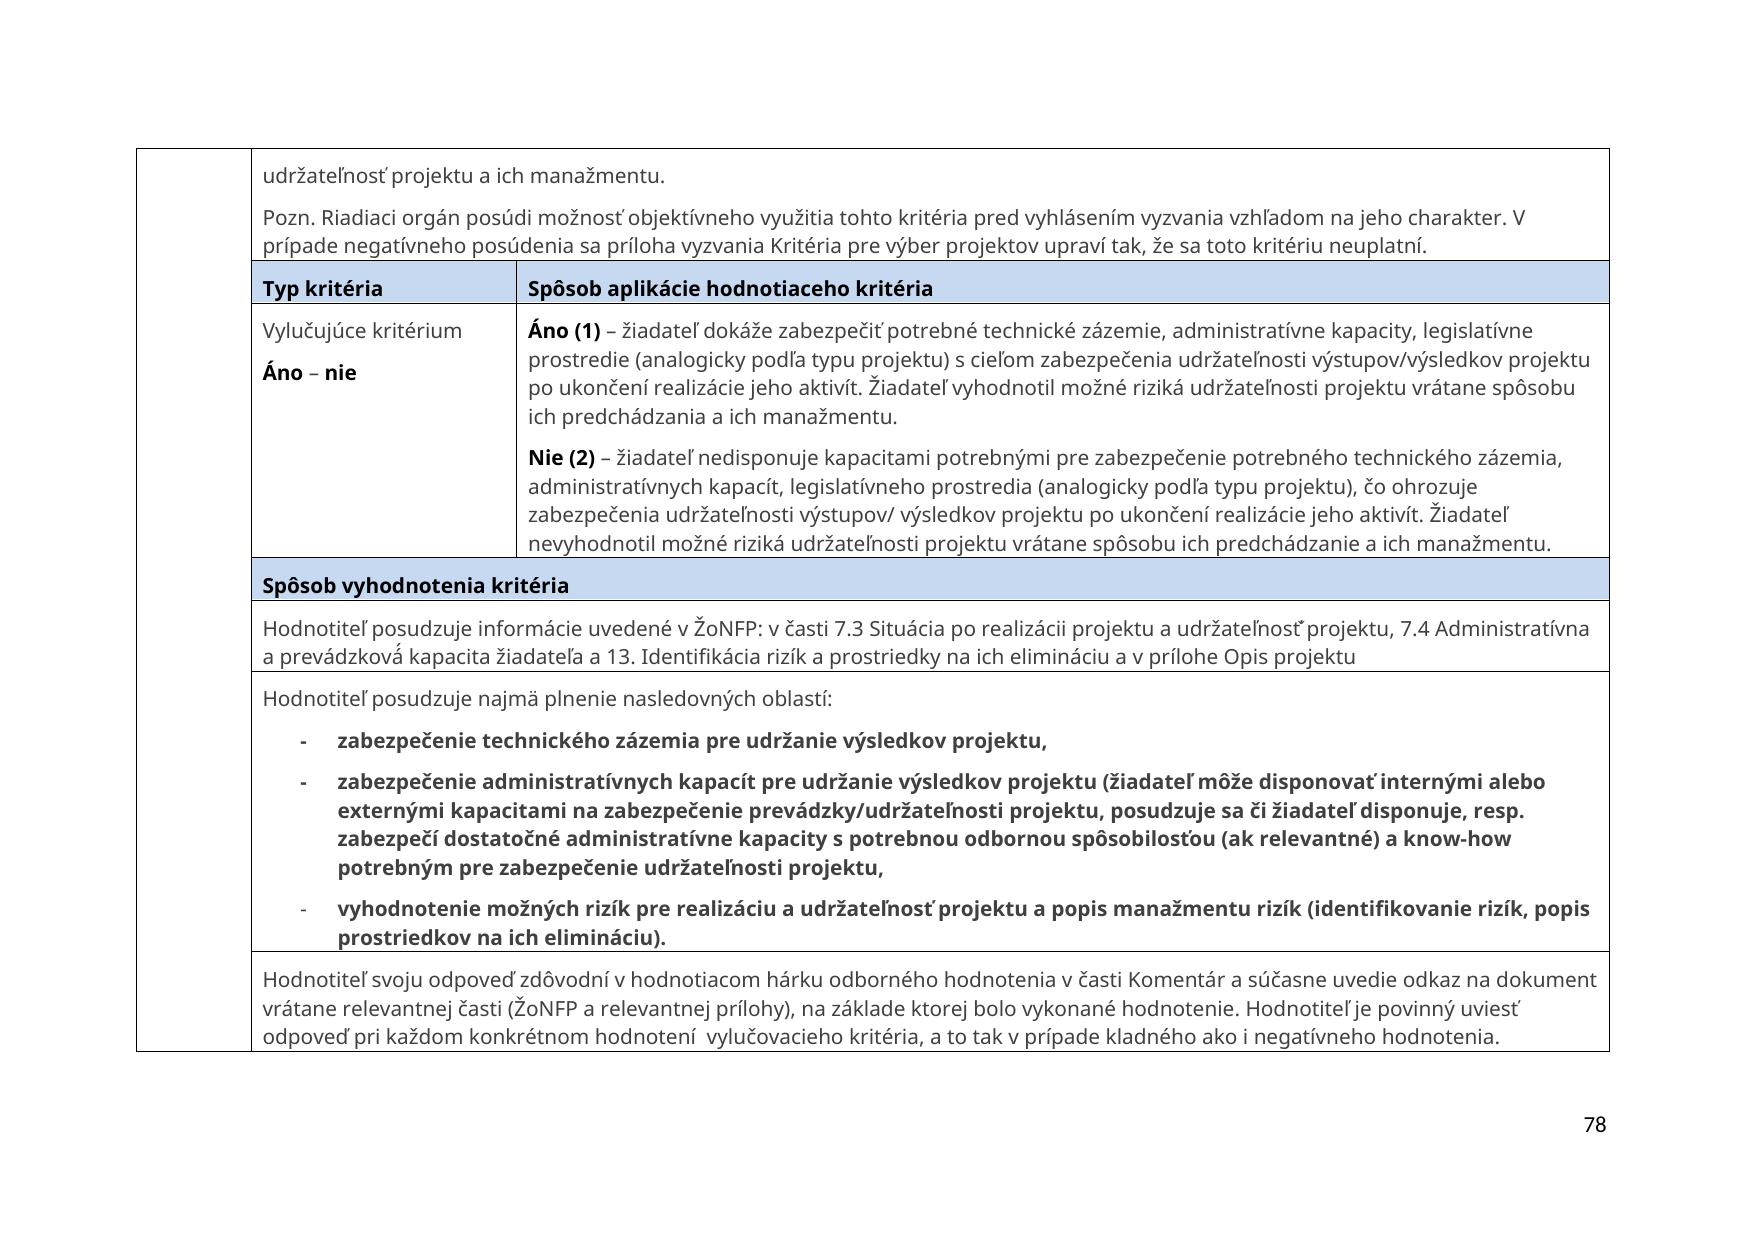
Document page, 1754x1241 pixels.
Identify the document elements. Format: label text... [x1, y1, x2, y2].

table_cell Áno (1) – žiadateľ dokáže zabezpečiť potrebné technické zázemie, administratívne kapacity, legislatívne prostredie (analogicky podľa typu projektu) s cieľom zabezpečenia udržateľnosti výstupov/výsledkov projektu po ukončení realizácie jeho aktivít. Žiadateľ vyhodnotil možné riziká udržateľnosti projektu vrátane spôsobu ich predchádzania a ich manažmentu. Nie (2) – žiadateľ nedisponuje kapacitami potrebnými pre zabezpečenie potrebného technického zázemia, administratívnych kapacít, legislatívneho prostredia (analogicky podľa typu projektu), čo ohrozuje zabezpečenia udržateľnosti výstupov/ výsledkov projektu po ukončení realizácie jeho aktivít. Žiadateľ nevyhodnotil možné riziká udržateľnosti projektu vrátane spôsobu ich predchádzanie a ich manažmentu. [517, 304, 1609, 557]
table_cell Typ kritéria [252, 261, 516, 302]
table_cell Hodnotiteľ posudzuje najmä plnenie nasledovných oblastí: zabezpečenie technického zázemia pre udržanie výsledkov projektu, zabezpečenie administratívnych kapacít pre udržanie výsledkov projektu (žiadateľ môže disponovať internými alebo externými kapacitami na zabezpečenie prevádzky/udržateľnosti projektu, posudzuje sa či žiadateľ disponuje, resp. zabezpečí dostatočné administratívne kapacity s potrebnou odbornou spôsobilosťou (ak relevantné) a know-how potrebným pre zabezpečenie udržateľnosti projektu, vyhodnotenie možných rizík pre realizáciu a udržateľnosť projektu a popis manažmentu rizík (identifikovanie rizík, popis prostriedkov na ich elimináciu). [252, 672, 1609, 951]
table_cell Vylučujúce kritérium Áno – nie [252, 304, 516, 557]
table_cell Hodnotiteľ posudzuje informácie uvedené v ŽoNFP: v časti 7.3 Situácia po realizácii projektu a udržateľnosť̌ projektu, 7.4 Administratívna a prevádzková́ kapacita žiadateľa a 13. Identifikácia rizík a prostriedky na ich elimináciu a v prílohe Opis projektu [252, 601, 1609, 671]
table_cell Spôsob aplikácie hodnotiaceho kritéria [517, 261, 1609, 302]
table_cell Spôsob vyhodnotenia kritéria [252, 558, 1609, 599]
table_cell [252, 149, 1609, 260]
table_cell Hodnotiteľ svoju odpoveď zdôvodní v hodnotiacom hárku odborného hodnotenia v časti Komentár a súčasne uvedie odkaz na dokument vrátane relevantnej časti (ŽoNFP a relevantnej prílohy), na základe ktorej bolo vykonané hodnotenie. Hodnotiteľ je povinný uviesť odpoveď pri každom konkrétnom hodnotení vylučovacieho kritéria, a to tak v prípade kladného ako i negatívneho hodnotenia. [252, 952, 1609, 1051]
